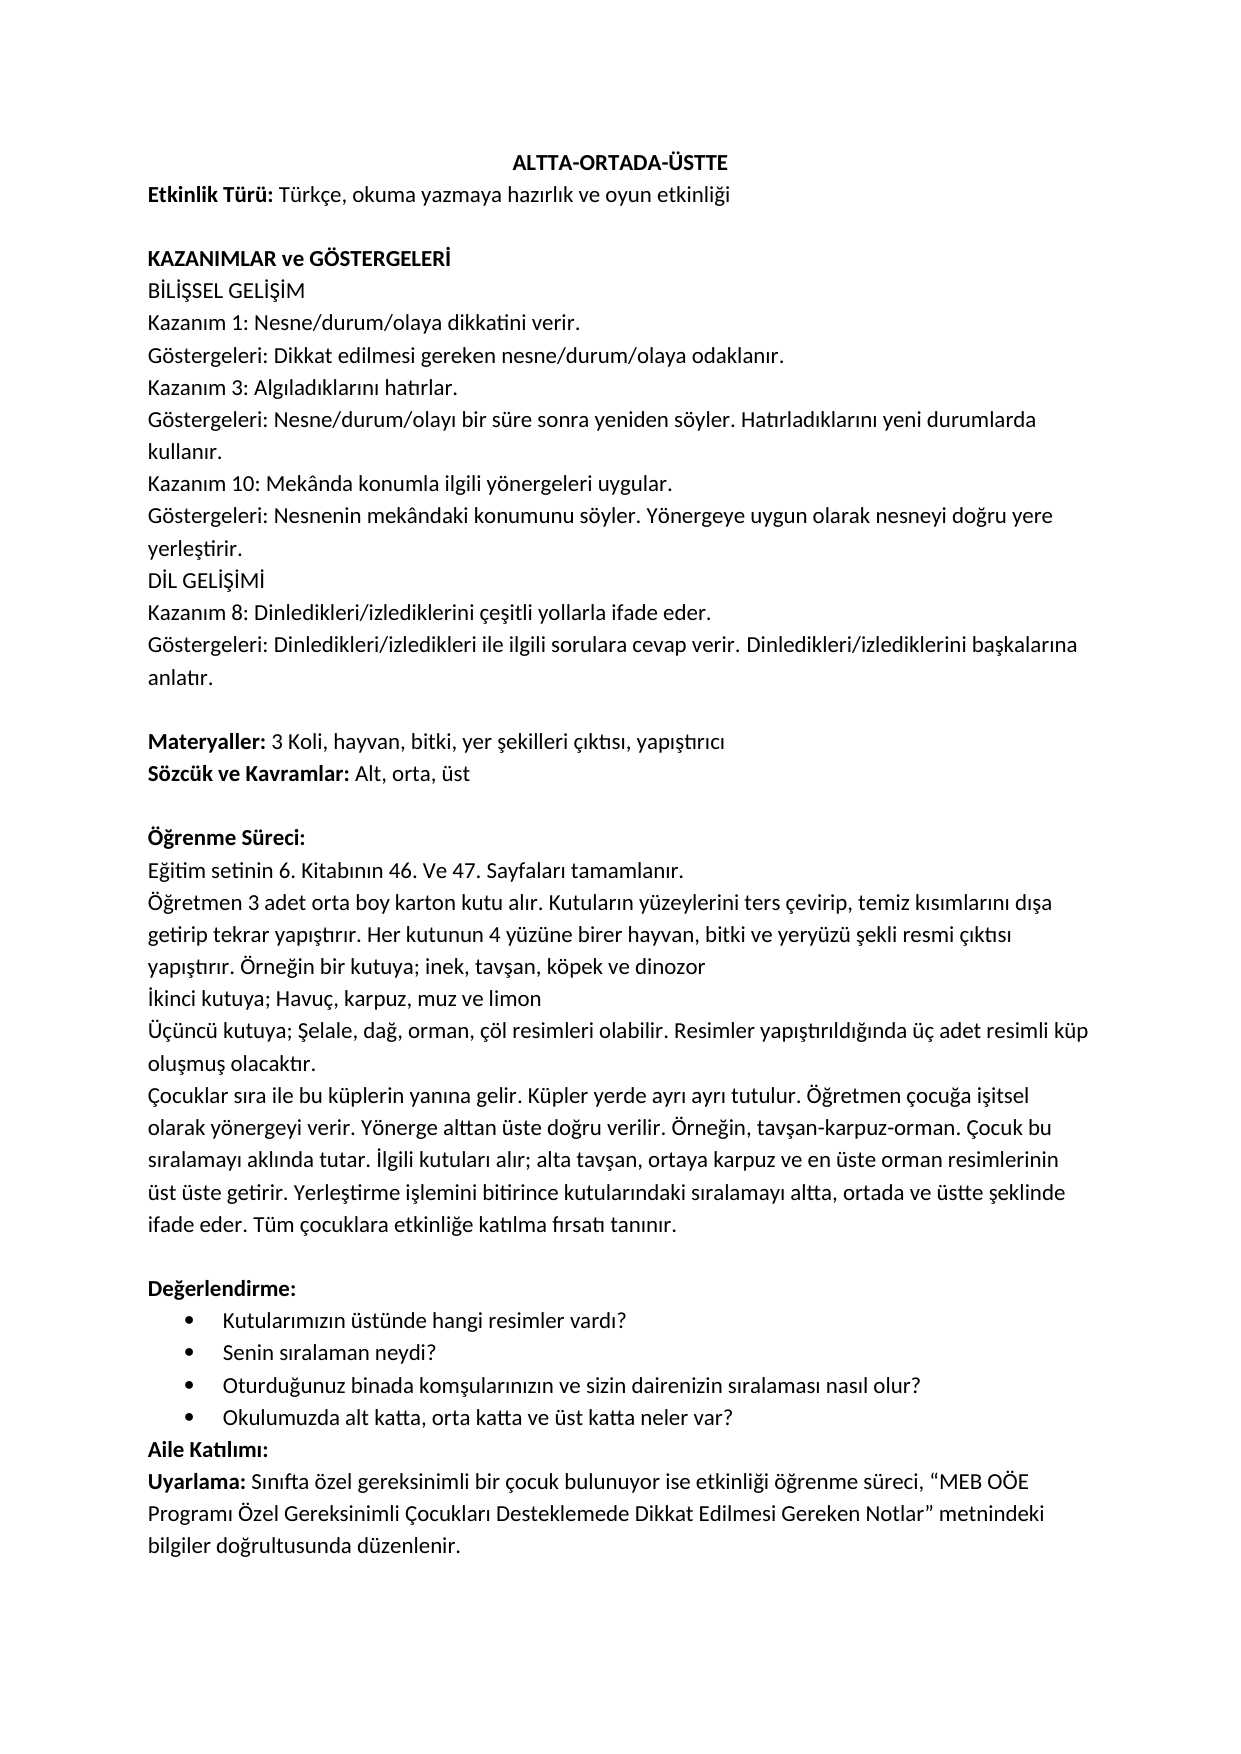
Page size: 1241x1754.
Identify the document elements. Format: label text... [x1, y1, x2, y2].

text Kazanım 10: Mekânda konumla ilgili yönergeleri uygular. Göstergeleri: Nesnenin mekândaki konumunu söyler. Yönergeye uygun olarak nesneyi doğru yere yerleştirir. [148, 469, 1093, 562]
text Öğretmen 3 adet orta boy karton kutu alır. Kutuların yüzeylerini ters çevirip, temiz kısımlarını dışa getirip tekrar yapıştırır. Her kutunun 4 yüzüne birer hayvan, bitki ve yeryüzü şekli resmi çıktısı yapıştırır. Örneğin bir kutuya; inek, tavşan, köpek ve dinozor [148, 888, 1093, 980]
text Uyarlama: Sınıfta özel gereksinimli bir çocuk bulunuyor ise etkinliği öğrenme süreci, “MEB OÖE Programı Özel Gereksinimli Çocukları Desteklemede Dikkat Edilmesi Gereken Notlar” metnindeki bilgiler doğrultusunda düzenlenir. [148, 1467, 1093, 1560]
text Aile Katılımı: [148, 1435, 1093, 1463]
text ALTTA-ORTADA-ÜSTTE [148, 148, 1093, 176]
text BİLİŞSEL GELİŞİM Kazanım 1: Nesne/durum/olaya dikkatini verir. Göstergeleri: Dikkat edilmesi gereken nesne/durum/olaya odaklanır. [148, 276, 1093, 369]
text Çocuklar sıra ile bu küplerin yanına gelir. Küpler yerde ayrı ayrı tutulur. Öğretmen çocuğa işitsel olarak yönergeyi verir. Yönerge alttan üste doğru verilir. Örneğin, tavşan-karpuz-orman. Çocuk bu sıralamayı aklında tutar. İlgili kutuları alır; alta tavşan, ortaya karpuz ve en üste orman resimlerinin üst üste getirir. Yerleştirme işlemini bitirince kutularındaki sıralamayı altta, ortada ve üstte şeklinde ifade eder. Tüm çocuklara etkinliğe katılma fırsatı tanınır. [148, 1081, 1093, 1238]
list Okulumuzda alt katta, orta katta ve üst katta neler var? [185, 1403, 1093, 1431]
text Öğrenme Süreci: [148, 823, 1093, 852]
list Senin sıralaman neydi? [185, 1338, 1093, 1367]
list Oturduğunuz binada komşularınızın ve sizin dairenizin sıralaması nasıl olur? [185, 1371, 1093, 1399]
text DİL GELİŞİMİ Kazanım 8: Dinledikleri/izlediklerini çeşitli yollarla ifade eder. Göstergeleri: Dinledikleri/izledikleri ile ilgili sorulara cevap verir. Dinledikleri/izlediklerini başkalarına anlatır. [148, 566, 1093, 691]
text İkinci kutuya; Havuç, karpuz, muz ve limon [148, 984, 1093, 1012]
text Kazanım 3: Algıladıklarını hatırlar. Göstergeleri: Nesne/durum/olayı bir süre sonra yeniden söyler. Hatırladıklarını yeni durumlarda kullanır. [148, 373, 1093, 465]
text Üçüncü kutuya; Şelale, dağ, orman, çöl resimleri olabilir. Resimler yapıştırıldığında üç adet resimli küp oluşmuş olacaktır. [148, 1017, 1093, 1077]
text Etkinlik Türü: Türkçe, okuma yazmaya hazırlık ve oyun etkinliği [148, 180, 1093, 208]
text Eğitim setinin 6. Kitabının 46. Ve 47. Sayfaları tamamlanır. [148, 856, 1093, 884]
text KAZANIMLAR ve GÖSTERGELERİ [148, 244, 1093, 272]
text Değerlendirme: [148, 1274, 1093, 1302]
list Kutularımızın üstünde hangi resimler vardı? [185, 1306, 1093, 1334]
text Materyaller: 3 Koli, hayvan, bitki, yer şekilleri çıktısı, yapıştırıcı [148, 727, 1093, 755]
text Sözcük ve Kavramlar: Alt, orta, üst [148, 759, 1093, 787]
